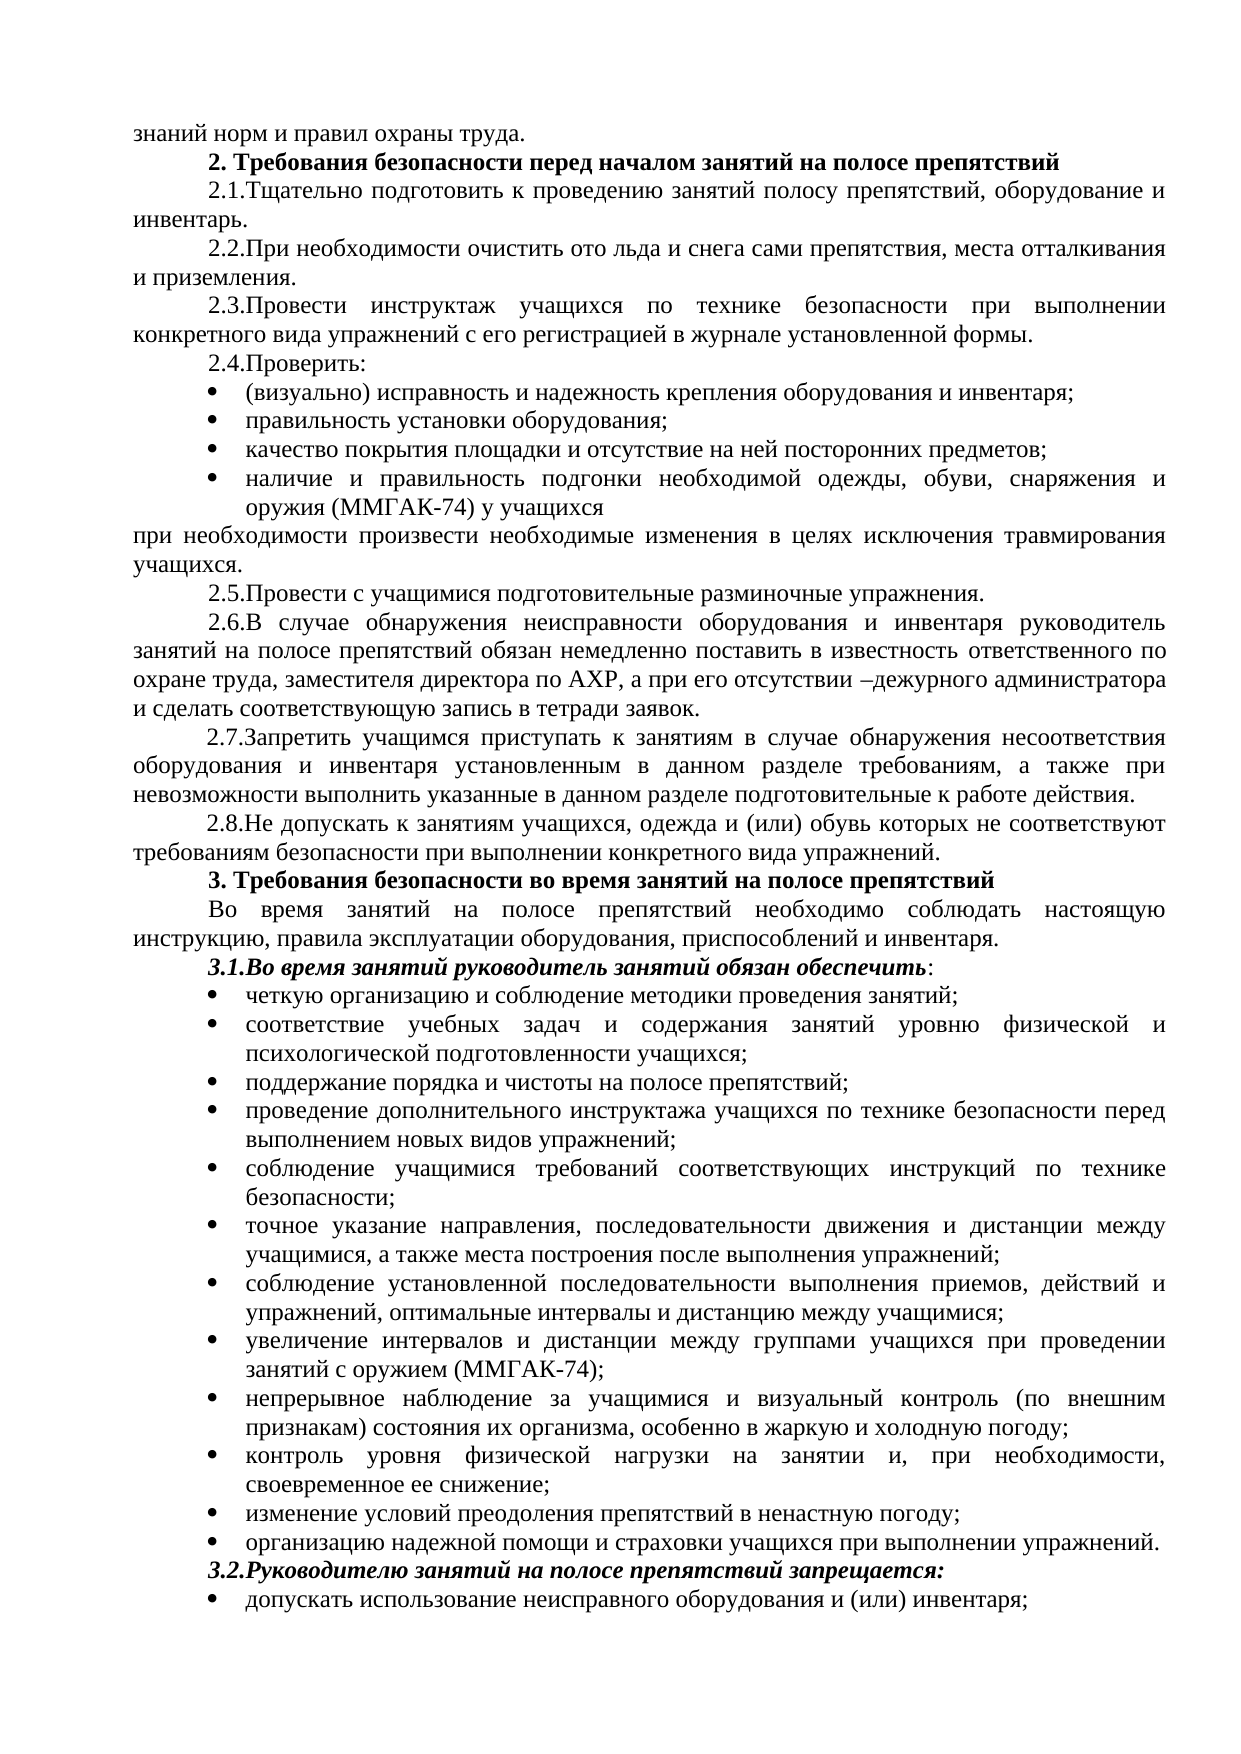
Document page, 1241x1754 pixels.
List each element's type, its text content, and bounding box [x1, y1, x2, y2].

list соблюдение установленной последовательности выполнения приемов, действий и упражнений, оптимальные интервалы и дистанцию между учащимися; [208, 1268, 1167, 1326]
text 3.1.Во время занятий руководитель занятий обязан обеспечить: [133, 952, 1167, 981]
list проведение дополнительного инструктажа учащихся по технике безопасности перед выполнением новых видов упражнений; [208, 1096, 1167, 1153]
text 2.4.Проверить: [133, 348, 1167, 377]
list наличие и правильность подгонки необходимой одежды, обуви, снаряжения и оружия (ММГАК-74) у учащихся [208, 463, 1167, 521]
text 2.7.Запретить учащимся приступать к занятиям в случае обнаружения несоответствия оборудования и инвентаря установленным в данном разделе требованиям, а также при невозможности выполнить указанные в данном разделе подготовительные к работе действия. [133, 722, 1167, 808]
list четкую организацию и соблюдение методики проведения занятий; [208, 981, 1167, 1009]
list допускать использование неисправного оборудования и (или) инвентаря; [208, 1584, 1167, 1613]
list увеличение интервалов и дистанции между группами учащихся при проведении занятий с оружием (ММГАК-74); [208, 1326, 1167, 1383]
list контроль уровня физической нагрузки на занятии и, при необходимости, своевременное ее снижение; [208, 1441, 1167, 1498]
text 3. Требования безопасности во время занятий на полосе препятствий [133, 866, 1167, 894]
list (визуально) исправность и надежность крепления оборудования и инвентаря; [208, 377, 1167, 406]
list поддержание порядка и чистоты на полосе препятствий; [208, 1067, 1167, 1096]
text при необходимости произвести необходимые изменения в целях исключения травмирования учащихся. [133, 521, 1167, 578]
list изменение условий преодоления препятствий в ненастную погоду; [208, 1498, 1167, 1527]
list соответствие учебных задач и содержания занятий уровню физической и психологической подготовленности учащихся; [208, 1009, 1167, 1067]
text 2.5.Провести с учащимися подготовительные разминочные упражнения. [133, 578, 1167, 607]
list точное указание направления, последовательности движения и дистанции между учащимися, а также места построения после выполнения упражнений; [208, 1211, 1167, 1268]
list непрерывное наблюдение за учащимися и визуальный контроль (по внешним признакам) состояния их организма, особенно в жаркую и холодную погоду; [208, 1383, 1167, 1441]
text 2.3.Провести инструктаж учащихся по технике безопасности при выполнении конкретного вида упражнений с его регистрацией в журнале установленной формы. [133, 291, 1167, 348]
text 2.6.В случае обнаружения неисправности оборудования и инвентаря руководитель занятий на полосе препятствий обязан немедленно поставить в известность ответственного по охране труда, заместителя директора по АХР, а при его отсутствии –дежурного администратора и сделать соответствующую запись в тетради заявок. [133, 607, 1167, 722]
text 2.1.Тщательно подготовить к проведению занятий полосу препятствий, оборудование и инвентарь. [133, 176, 1167, 233]
list правильность установки оборудования; [208, 406, 1167, 434]
list качество покрытия площадки и отсутствие на ней посторонних предметов; [208, 434, 1167, 463]
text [133, 118, 1167, 147]
text 2.8.Не допускать к занятиям учащихся, одежда и (или) обувь которых не соответствуют требованиям безопасности при выполнении конкретного вида упражнений. [133, 808, 1167, 866]
text 3.2.Руководителю занятий на полосе препятствий запрещается: [133, 1556, 1167, 1584]
list соблюдение учащимися требований соответствующих инструкций по технике безопасности; [208, 1153, 1167, 1211]
text Во время занятий на полосе препятствий необходимо соблюдать настоящую инструкцию, правила эксплуатации оборудования, приспособлений и инвентаря. [133, 894, 1167, 952]
list организацию надежной помощи и страховки учащихся при выполнении упражнений. [208, 1527, 1167, 1556]
text 2.2.При необходимости очистить ото льда и снега сами препятствия, места отталкивания и приземления. [133, 233, 1167, 291]
text 2. Требования безопасности перед началом занятий на полосе препятствий [133, 147, 1167, 176]
